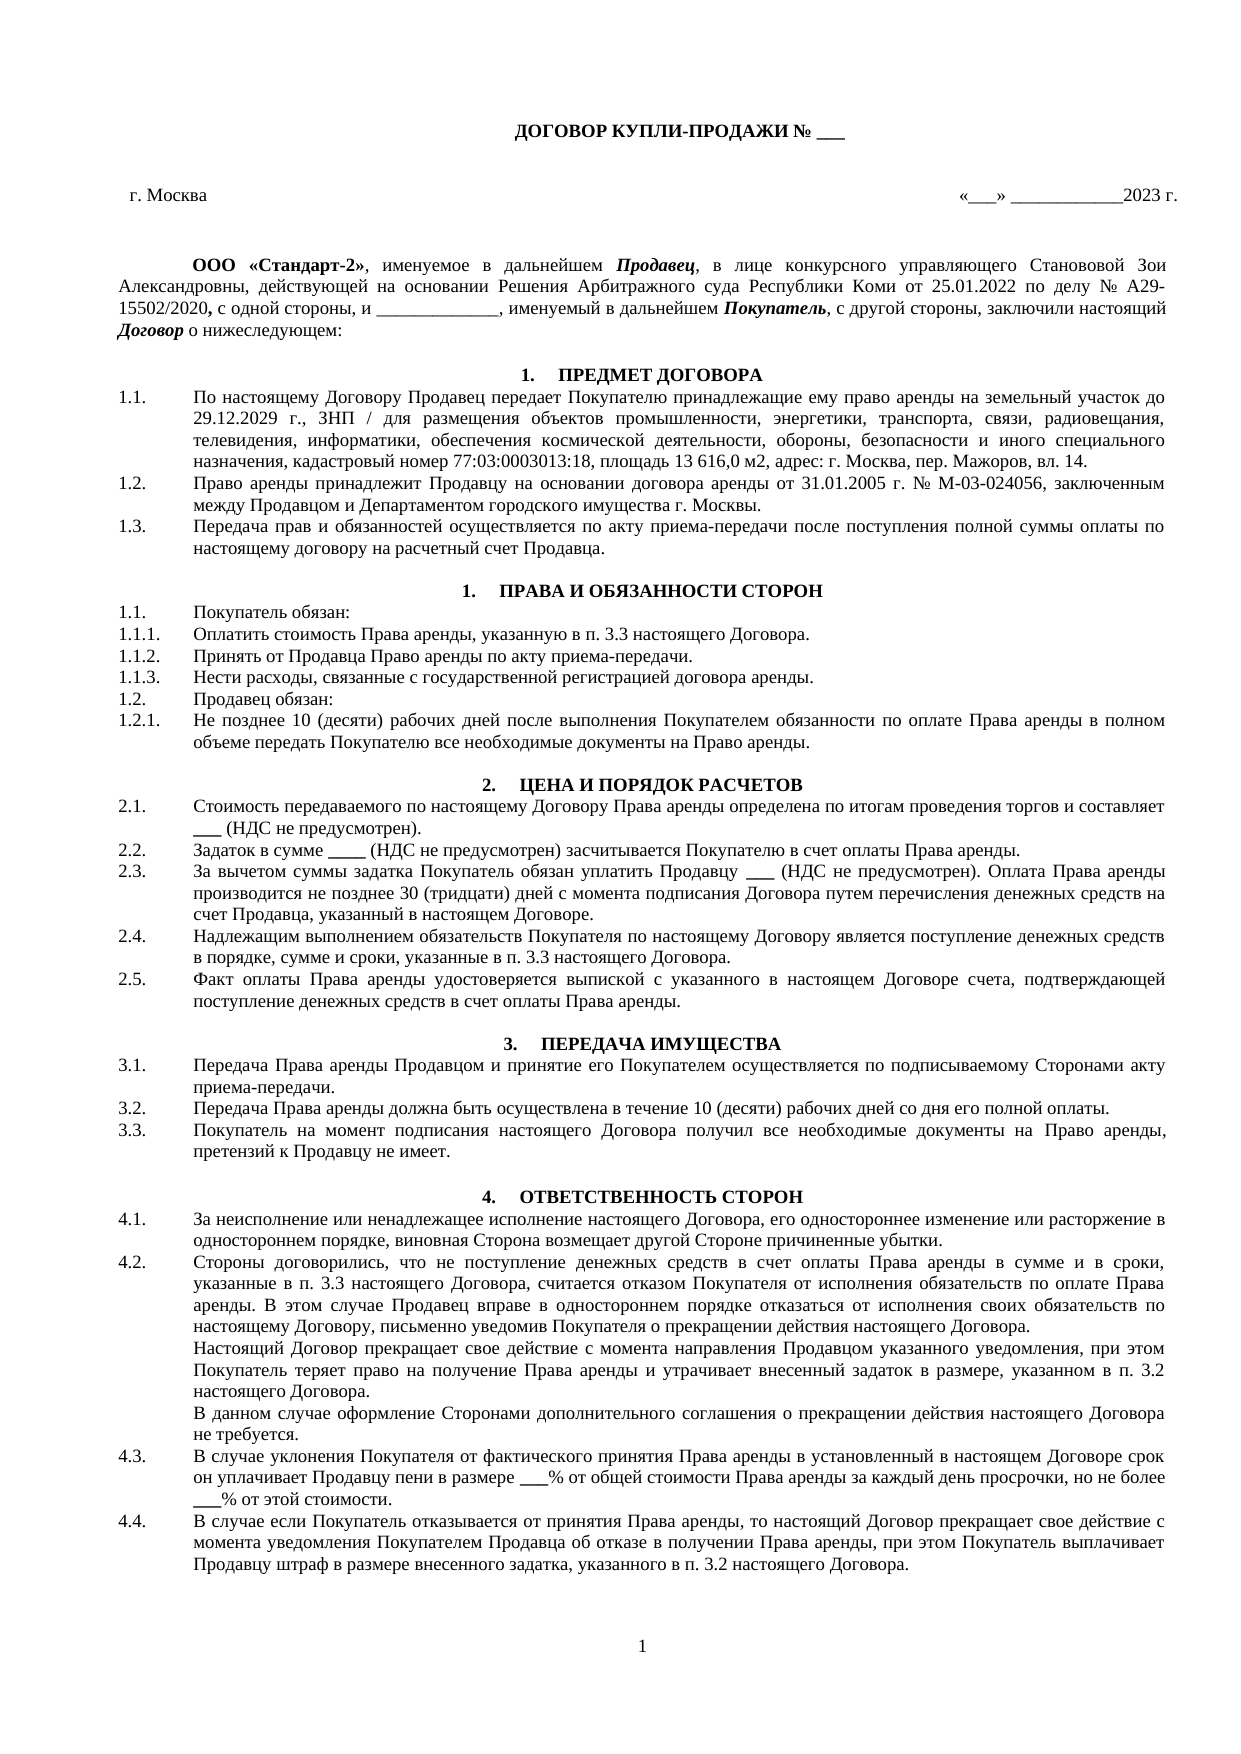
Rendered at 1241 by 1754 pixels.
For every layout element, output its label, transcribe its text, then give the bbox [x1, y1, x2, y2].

list Нести расходы, связанные с государственной регистрацией договора аренды. [118, 666, 1167, 688]
list За неисполнение или ненадлежащее исполнение настоящего Договора, его одностороннее изменение или расторжение в одностороннем порядке, виновная Сторона возмещает другой Стороне причиненные убытки. [118, 1208, 1167, 1251]
list Не позднее 10 (десяти) рабочих дней после выполнения Покупателем обязанности по оплате Права аренды в полном объеме передать Покупателю все необходимые документы на Право аренды. [118, 709, 1167, 752]
list Покупатель обязан: [118, 601, 1167, 623]
list Принять от Продавца Право аренды по акту приема-передачи. [118, 644, 1167, 666]
table_header «___» ____________2023 г. [620, 184, 1192, 206]
list Надлежащим выполнением обязательств Покупателя по настоящему Договору является поступление денежных средств в порядке, сумме и сроки, указанные в п. 3.3 настоящего Договора. [118, 925, 1167, 968]
list ЦЕНА И ПОРЯДОК РАСЧЕТОВ [118, 774, 1167, 795]
list Оплатить стоимость Права аренды, указанную в п. 3.3 настоящего Договора. [118, 623, 1167, 644]
table_header г. Москва [118, 184, 619, 206]
list Настоящий Договор прекращает свое действие с момента направления Продавцом указанного уведомления, при этом Покупатель теряет право на получение Права аренды и утрачивает внесенный задаток в размере, указанном в п. 3.2 настоящего Договора. [193, 1337, 1167, 1402]
list Право аренды принадлежит Продавцу на основании договора аренды от 31.01.2005 г. № М-03-024056, заключенным между Продавцом и Департаментом городского имущества г. Москвы. [118, 472, 1167, 515]
list В случае если Покупатель отказывается от принятия Права аренды, то настоящий Договор прекращает свое действие с момента уведомления Покупателем Продавца об отказе в получении Права аренды, при этом Покупатель выплачивает Продавцу штраф в размере внесенного задатка, указанного в п. 3.2 настоящего Договора. [118, 1509, 1167, 1574]
list Стороны договорились, что не поступление денежных средств в счет оплаты Права аренды в сумме и в сроки, указанные в п. 3.3 настоящего Договора, считается отказом Покупателя от исполнения обязательств по оплате Права аренды. В этом случае Продавец вправе в одностороннем порядке отказаться от исполнения своих обязательств по настоящему Договору, письменно уведомив Покупателя о прекращении действия настоящего Договора. [118, 1251, 1167, 1337]
text ООО «Стандарт-2», именуемое в дальнейшем Продавец, в лице конкурсного управляющего Станововой Зои Александровны, действующей на основании Решения Арбитражного суда Республики Коми от 25.01.2022 по делу № А29-15502/2020, с одной стороны, и _____________, именуемый в дальнейшем Покупатель, с другой стороны, заключили настоящий Договор о нижеследующем: [118, 254, 1167, 340]
list По настоящему Договору Продавец передает Покупателю принадлежащие ему право аренды на земельный участок до 29.12.2029 г., ЗНП / для размещения объектов промышленности, энергетики, транспорта, связи, радиовещания, телевидения, информатики, обеспечения космической деятельности, обороны, безопасности и иного специального назначения, кадастровый номер 77:03:0003013:18, площадь 13 616,0 м2, адрес: г. Москва, пер. Мажоров, вл. 14. [118, 386, 1167, 472]
list Задаток в сумме ____ (НДС не предусмотрен) засчитывается Покупателю в счет оплаты Права аренды. [118, 838, 1167, 860]
list В случае уклонения Покупателя от фактического принятия Права аренды в установленный в настоящем Договоре срок он уплачивает Продавцу пени в размере ___% от общей стоимости Права аренды за каждый день просрочки, но не более ___% от этой стоимости. [118, 1445, 1167, 1509]
list В данном случае оформление Сторонами дополнительного соглашения о прекращении действия настоящего Договора не требуется. [193, 1402, 1167, 1445]
list За вычетом суммы задатка Покупатель обязан уплатить Продавцу ___ (НДС не предусмотрен). Оплата Права аренды производится не позднее 30 (тридцати) дней с момента подписания Договора путем перечисления денежных средств на счет Продавца, указанный в настоящем Договоре. [118, 860, 1167, 925]
list ПРАВА И ОБЯЗАННОСТИ СТОРОН [118, 580, 1167, 601]
list ПРЕДМЕТ ДОГОВОРА [117, 364, 1167, 386]
list Передача прав и обязанностей осуществляется по акту приема-передачи после поступления полной суммы оплаты по настоящему договору на расчетный счет Продавца. [118, 515, 1167, 558]
list ПЕРЕДАЧА ИМУЩЕСТВА [118, 1033, 1167, 1054]
list Передача Права аренды Продавцом и принятие его Покупателем осуществляется по подписываемому Сторонами акту приема-передачи. [118, 1054, 1167, 1097]
text ДОГОВОР КУПЛИ-ПРОДАЖИ № ___ [118, 119, 1167, 141]
list Передача Права аренды должна быть осуществлена в течение 10 (десяти) рабочих дней со дня его полной оплаты. [118, 1097, 1167, 1119]
list Факт оплаты Права аренды удостоверяется выпиской с указанного в настоящем Договоре счета, подтверждающей поступление денежных средств в счет оплаты Права аренды. [118, 968, 1167, 1011]
list ОТВЕТСТВЕННОСТЬ СТОРОН [118, 1186, 1167, 1208]
list Покупатель на момент подписания настоящего Договора получил все необходимые документы на Право аренды, претензий к Продавцу не имеет. [118, 1119, 1167, 1162]
list Продавец обязан: [118, 688, 1167, 709]
list Стоимость передаваемого по настоящему Договору Права аренды определена по итогам проведения торгов и составляет ___ (НДС не предусмотрен). [118, 795, 1167, 838]
